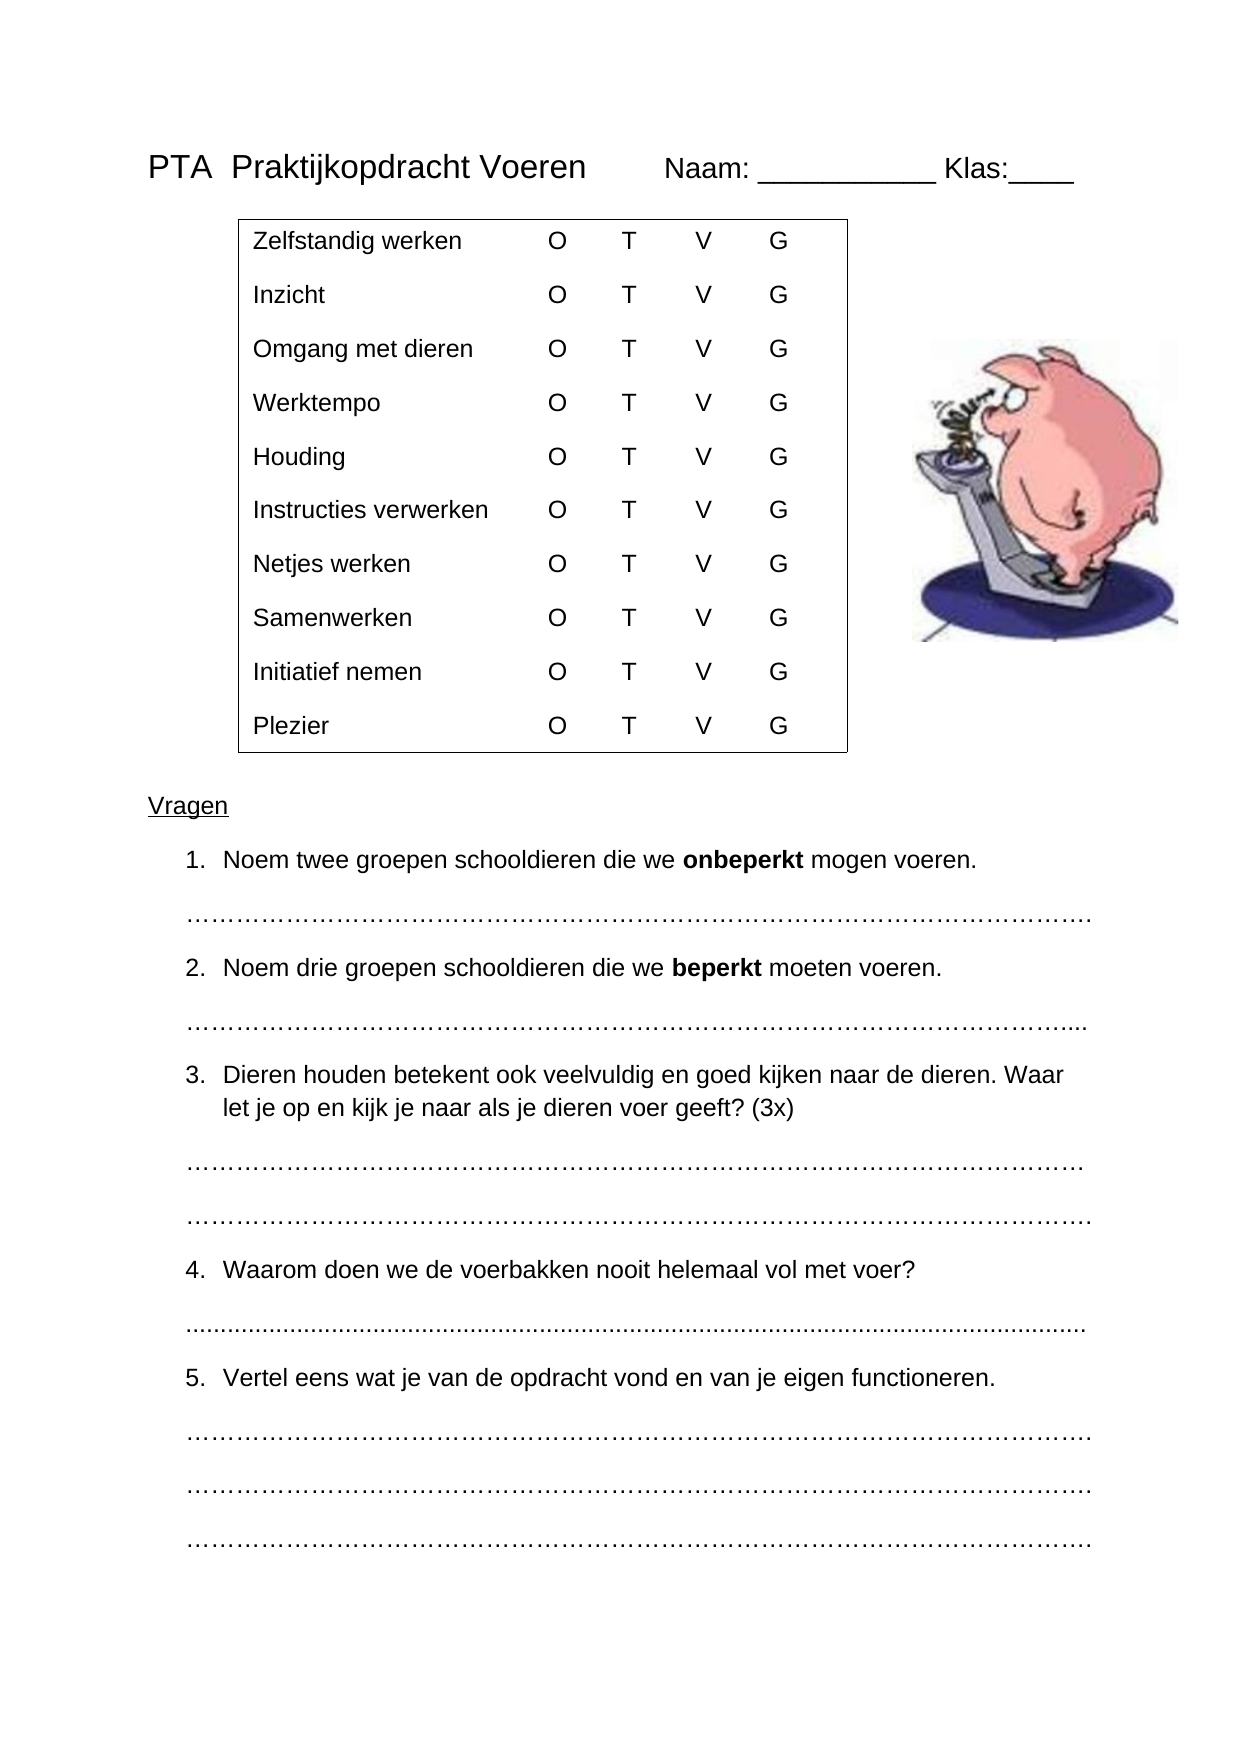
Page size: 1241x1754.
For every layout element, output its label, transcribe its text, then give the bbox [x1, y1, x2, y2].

list Noem twee groepen schooldieren die we onbeperkt mogen voeren. [185, 845, 1093, 874]
text …………………………………………………………………………………………….... [185, 1007, 1093, 1035]
list Dieren houden betekent ook veelvuldig en goed kijken naar de dieren. Waar let je op en kijk je naar als je dieren voer geeft? (3x) [185, 1060, 1093, 1122]
picture [912, 339, 1179, 642]
text ………………………………………………………………………………………………. [185, 1470, 1093, 1499]
text .................................................................................................................................. [185, 1309, 1093, 1338]
list Vertel eens wat je van de opdracht vond en van je eigen functioneren. [185, 1363, 1093, 1391]
text ………………………………………………………………………………………………. [185, 1417, 1093, 1445]
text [185, 1524, 1093, 1553]
text ……………………………………………………………………………………………… [185, 1147, 1093, 1176]
list Noem drie groepen schooldieren die we beperkt moeten voeren. [185, 953, 1093, 981]
text ………………………………………………………………………………………………. [185, 899, 1093, 928]
text ………………………………………………………………………………………………. [185, 1201, 1093, 1230]
list Waarom doen we de voerbakken nooit helemaal vol met voer? [185, 1255, 1093, 1284]
text PTA Praktijkopdracht Voeren Naam: ___________ Klas:____ [148, 148, 1093, 186]
text Vragen [148, 791, 1093, 820]
